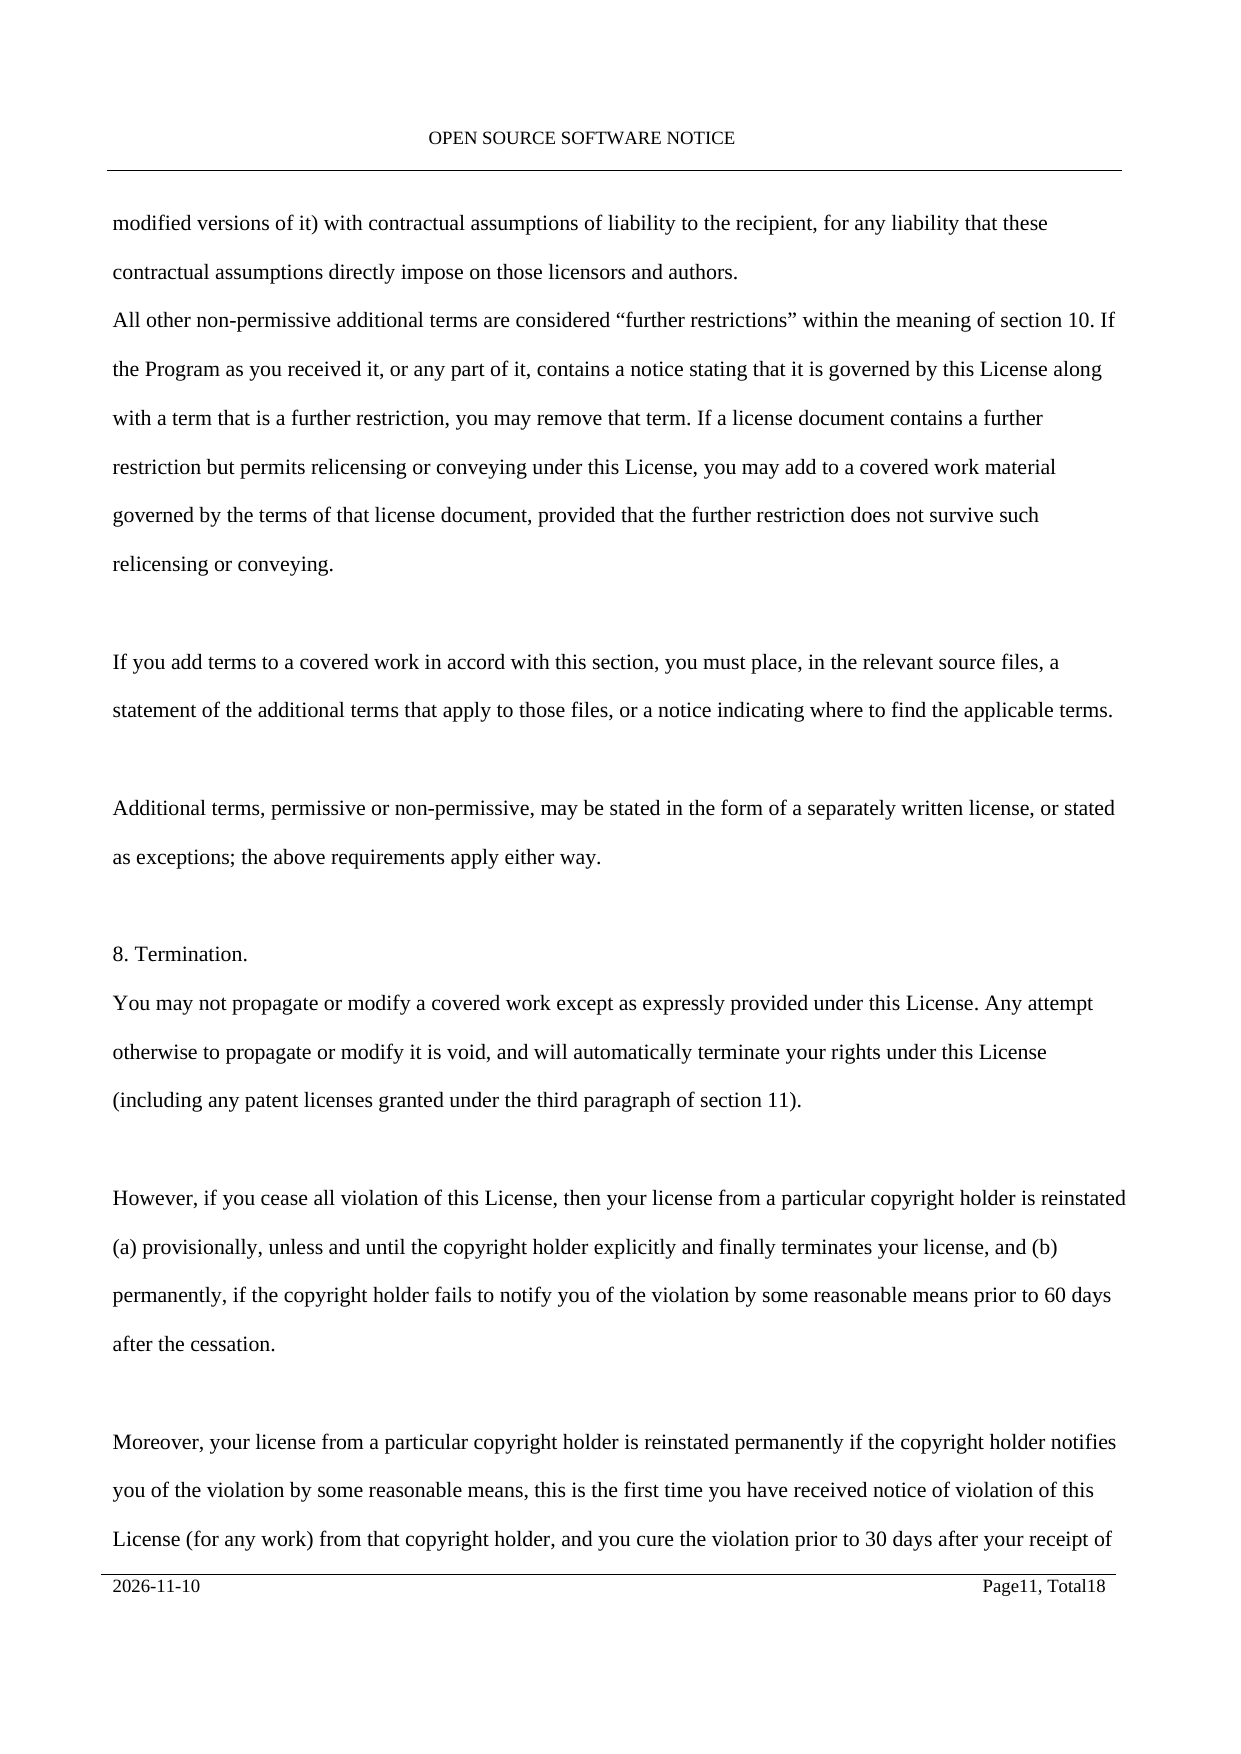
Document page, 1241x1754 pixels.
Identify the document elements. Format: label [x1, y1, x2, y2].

text [112, 206, 1128, 1555]
